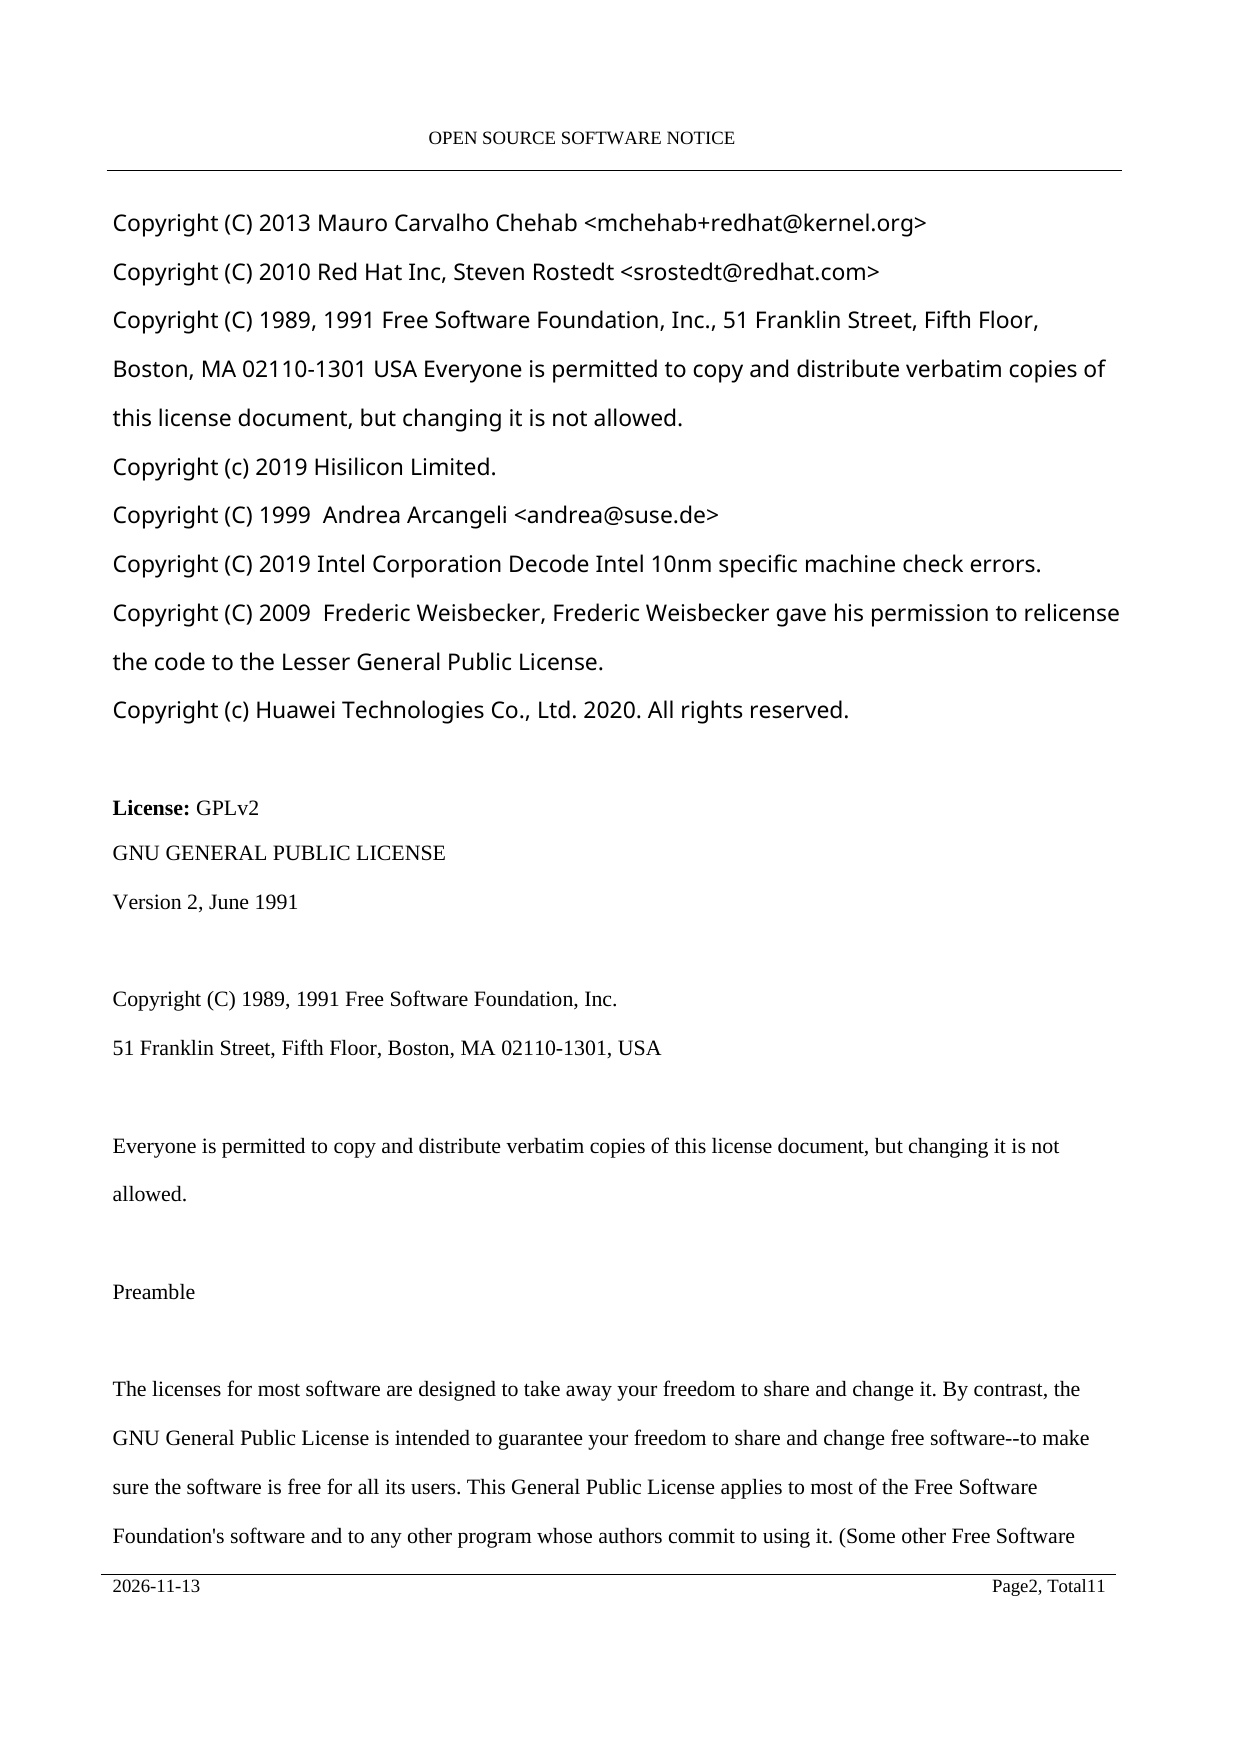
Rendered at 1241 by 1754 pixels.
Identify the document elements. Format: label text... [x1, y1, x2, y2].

text License: GPLv2 [112, 791, 1128, 824]
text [112, 206, 1128, 775]
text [112, 836, 1128, 1551]
